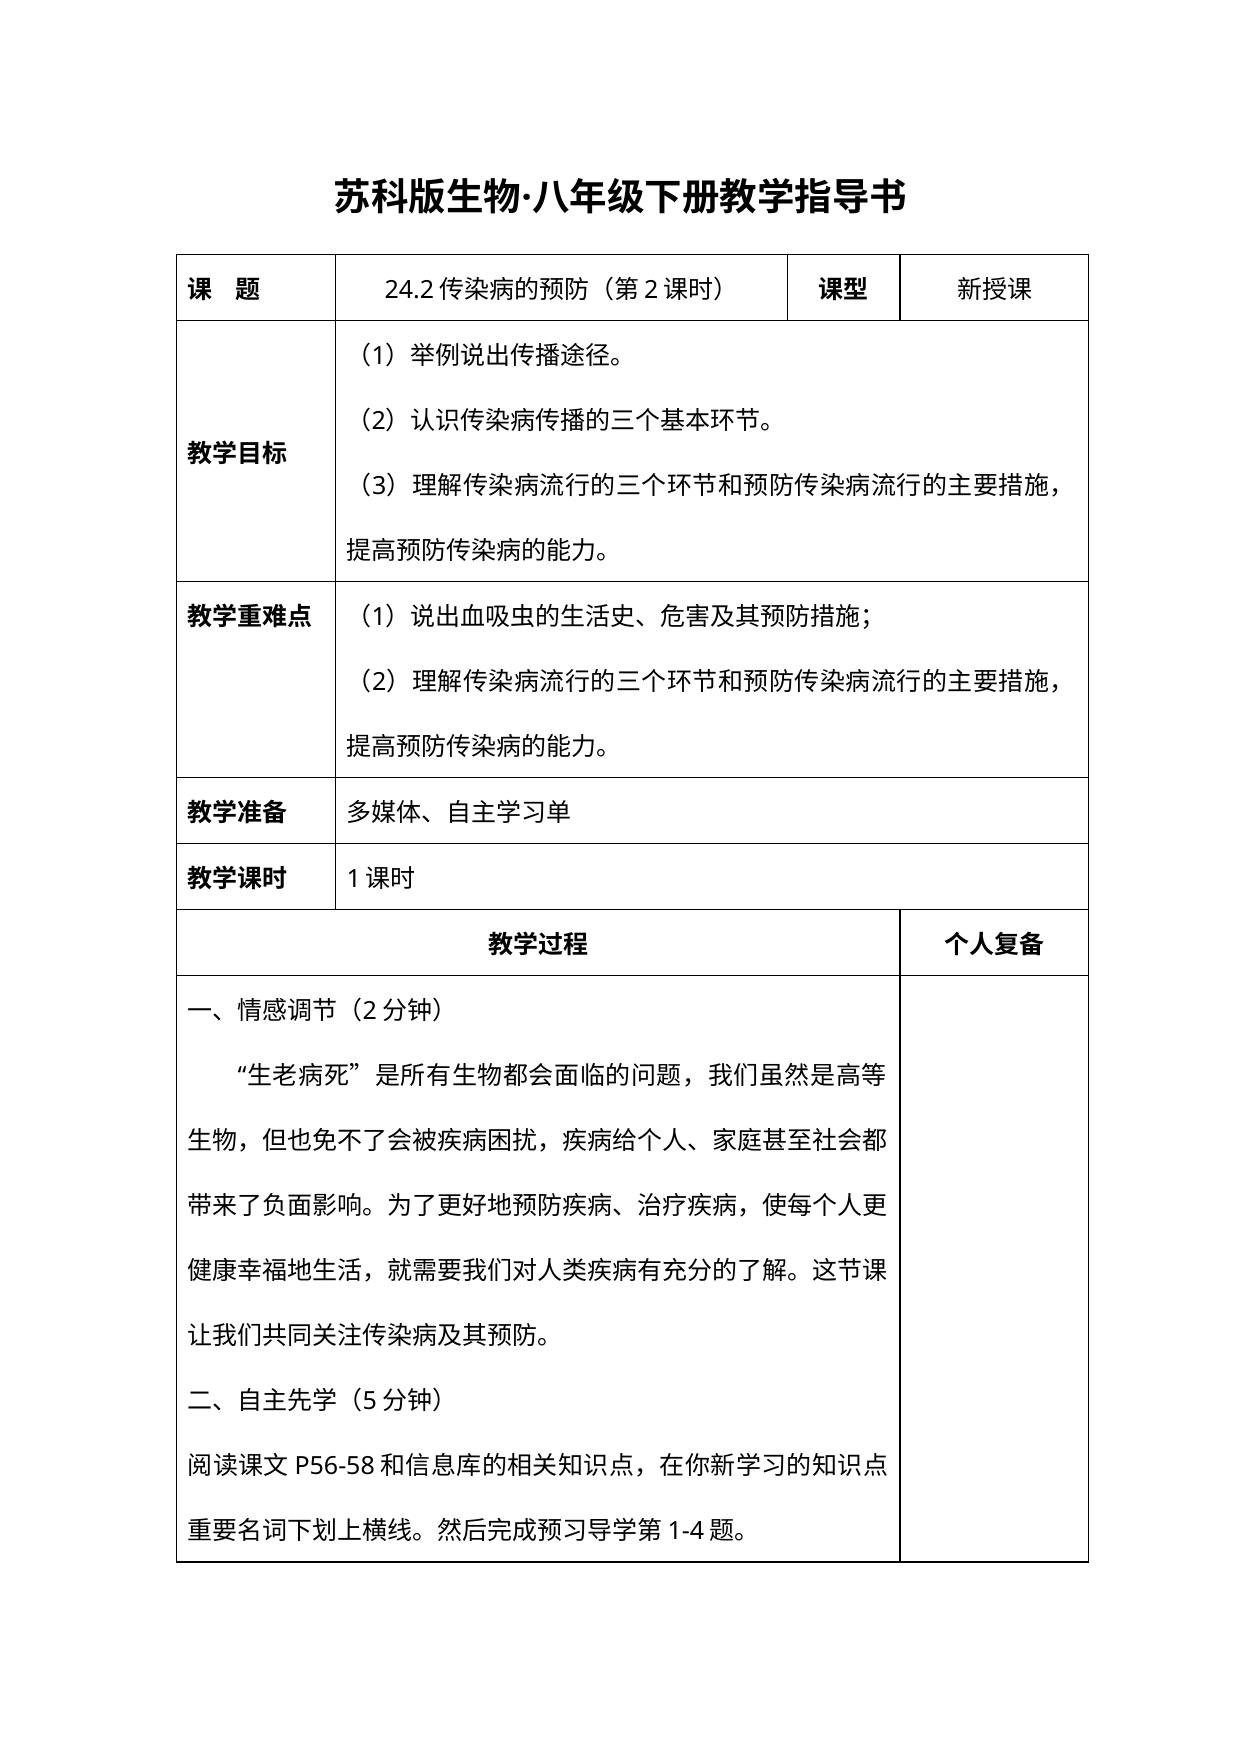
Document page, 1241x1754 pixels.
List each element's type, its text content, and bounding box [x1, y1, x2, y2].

table_cell 1课时 [336, 844, 1088, 909]
table_cell 说出血吸虫的生活史、危害及其预防措施； （2）理解传染病流行的三个环节和预防传染病流行的主要措施，提高预防传染病的能力。 [336, 582, 1088, 777]
table_cell 教学过程 [177, 910, 899, 975]
table_cell 个人复备 [901, 910, 1088, 975]
table_header 新授课 [901, 255, 1088, 320]
table_cell 教学准备 [177, 778, 335, 843]
table_cell 教学课时 [177, 844, 335, 909]
text 苏科版生物·八年级下册教学指导书 [187, 162, 1053, 227]
table_cell 多媒体、自主学习单 [336, 778, 1088, 843]
table_cell 教学重难点 [177, 582, 335, 777]
table_header 课型 [788, 255, 899, 320]
table_header 课 题 [177, 255, 335, 320]
table_cell 教学目标 [177, 321, 335, 581]
table_header 24.2传染病的预防（第2课时） [336, 255, 787, 320]
table_cell 举例说出传播途径。 （2）认识传染病传播的三个基本环节。 （3）理解传染病流行的三个环节和预防传染病流行的主要措施，提高预防传染病的能力。 [336, 321, 1088, 581]
table_cell [901, 976, 1088, 1561]
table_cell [177, 976, 899, 1561]
